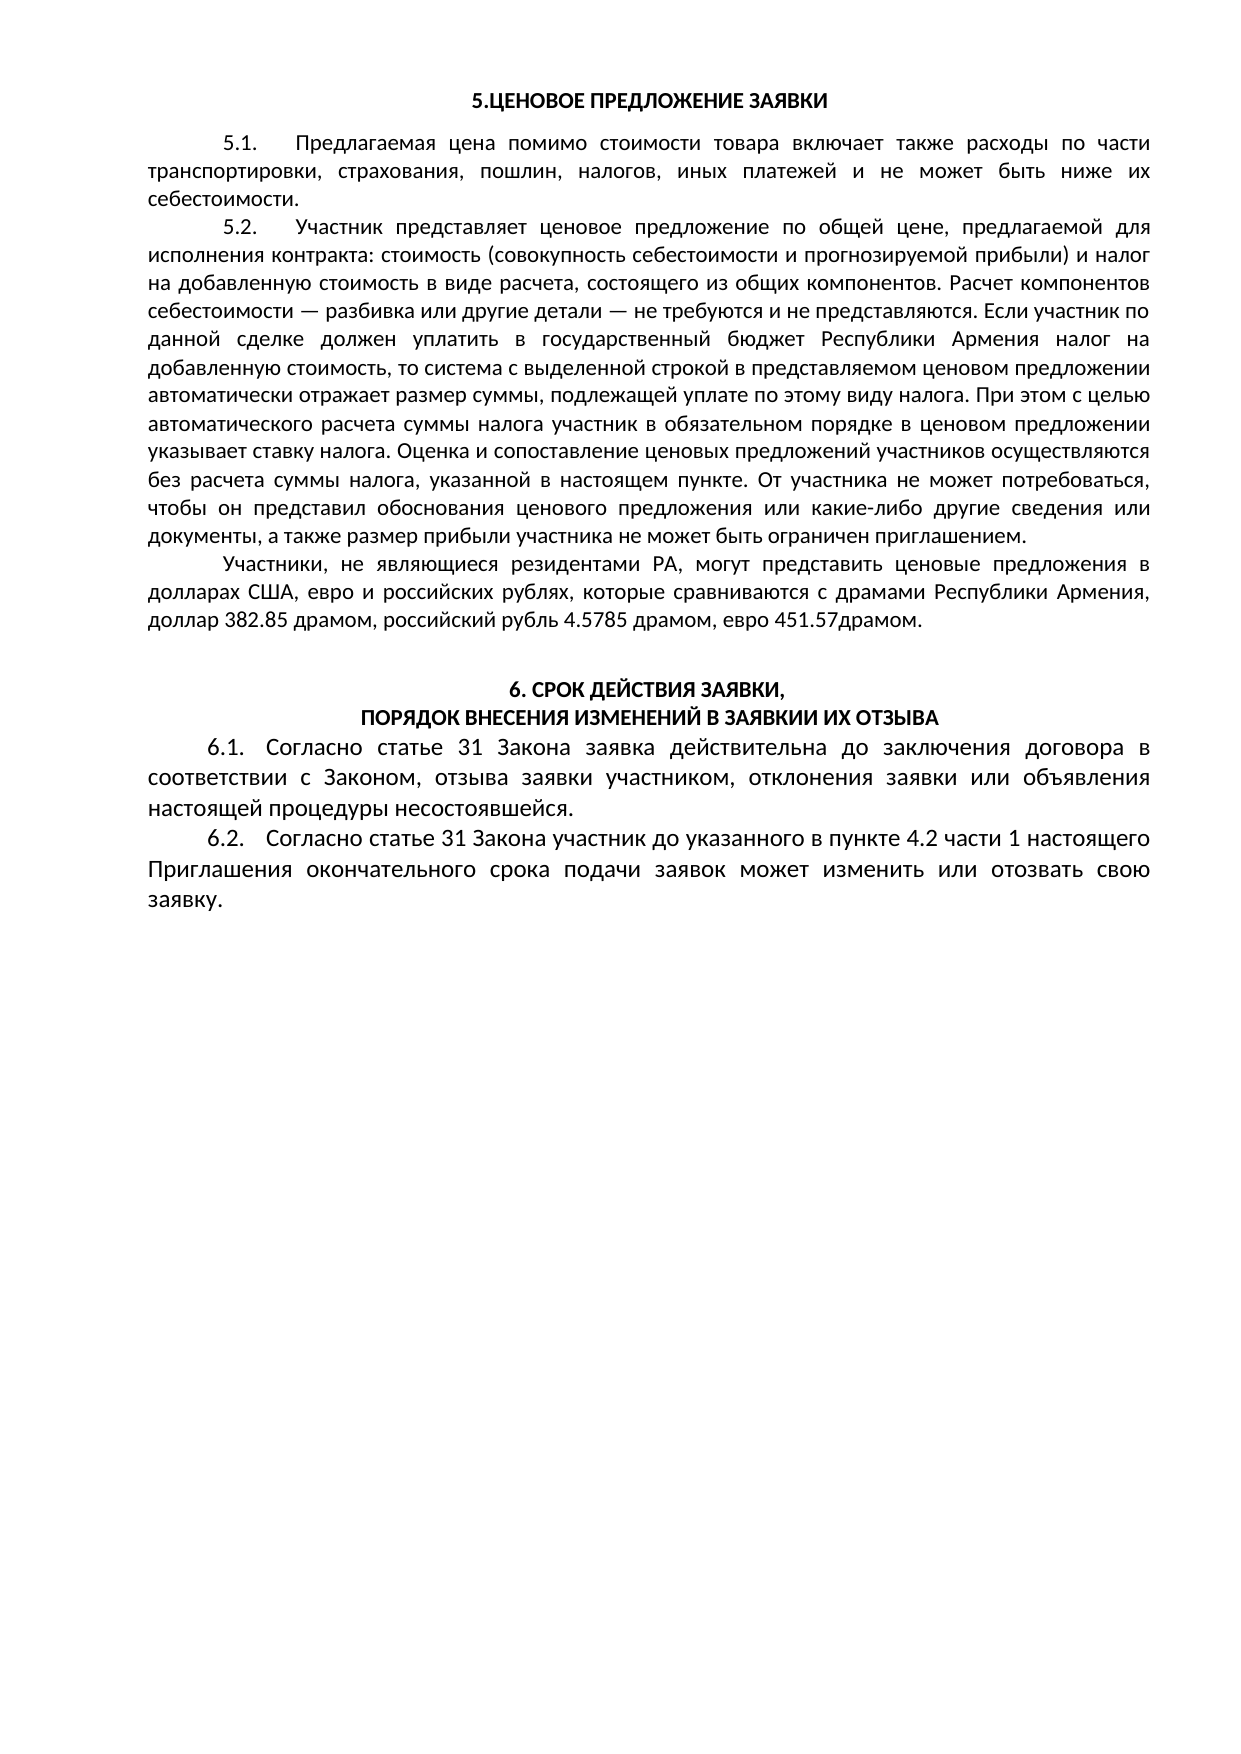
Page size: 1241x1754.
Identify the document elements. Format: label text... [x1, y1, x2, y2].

text 5.2. Участник представляет ценовое предложение по общей цене, предлагаемой для исполнения контракта: стоимость (совокупность себестоимости и прогнозируемой прибыли) и налог на добавленную стоимость в виде расчета, состоящего из общих компонентов. Расчет компонентов себестоимости — разбивка или другие детали — не требуются и не представляются. Если участник по данной сделке должен уплатить в государственный бюджет Республики Армения налог на добавленную стоимость, то система с выделенной строкой в представляемом ценовом предложении автоматически отражает размер суммы, подлежащей уплате по этому виду налога. При этом с целью автоматического расчета суммы налога участник в обязательном порядке в ценовом предложении указывает ставку налога. Оценка и сопоставление ценовых предложений участников осуществляются без расчета суммы налога, указанной в настоящем пункте. От участника не может потребоваться, чтобы он представил обоснования ценового предложения или какие-либо другие сведения или документы, а также размер прибыли участника не может быть ограничен приглашением. [148, 212, 1152, 549]
text 6.1. Согласно статье 31 Закона заявка действительна до заключения договора в соответствии с Законом, отзыва заявки участником, отклонения заявки или объявления настоящей процедуры несостоявшейся. [148, 731, 1152, 822]
text Участники, не являющиеся резидентами РА, могут представить ценовые предложения в долларах США, евро и российских рублях, которые сравниваются с драмами Республики Армения, доллар 382.85 драмом, российский рубль 4.5785 драмом, евро 451.57драмом. [148, 549, 1152, 633]
text 6. СРОК ДЕЙСТВИЯ ЗАЯВКИ, ПОРЯДОК ВНЕСЕНИЯ ИЗМЕНЕНИЙ В ЗАЯВКИИ ИХ ОТЗЫВА [207, 675, 1093, 731]
text 5.ЦЕНОВОЕ ПРЕДЛОЖЕНИЕ ЗАЯВКИ [148, 86, 1152, 114]
text 6.2. Согласно статье 31 Закона участник до указанного в пункте 4.2 части 1 настоящего Приглашения окончательного срока подачи заявок может изменить или отозвать свою заявку. [148, 822, 1152, 914]
text 5.1. Предлагаемая цена помимо стоимости товара включает также расходы по части транспортировки, страхования, пошлин, налогов, иных платежей и не может быть ниже их себестоимости. [148, 128, 1152, 212]
